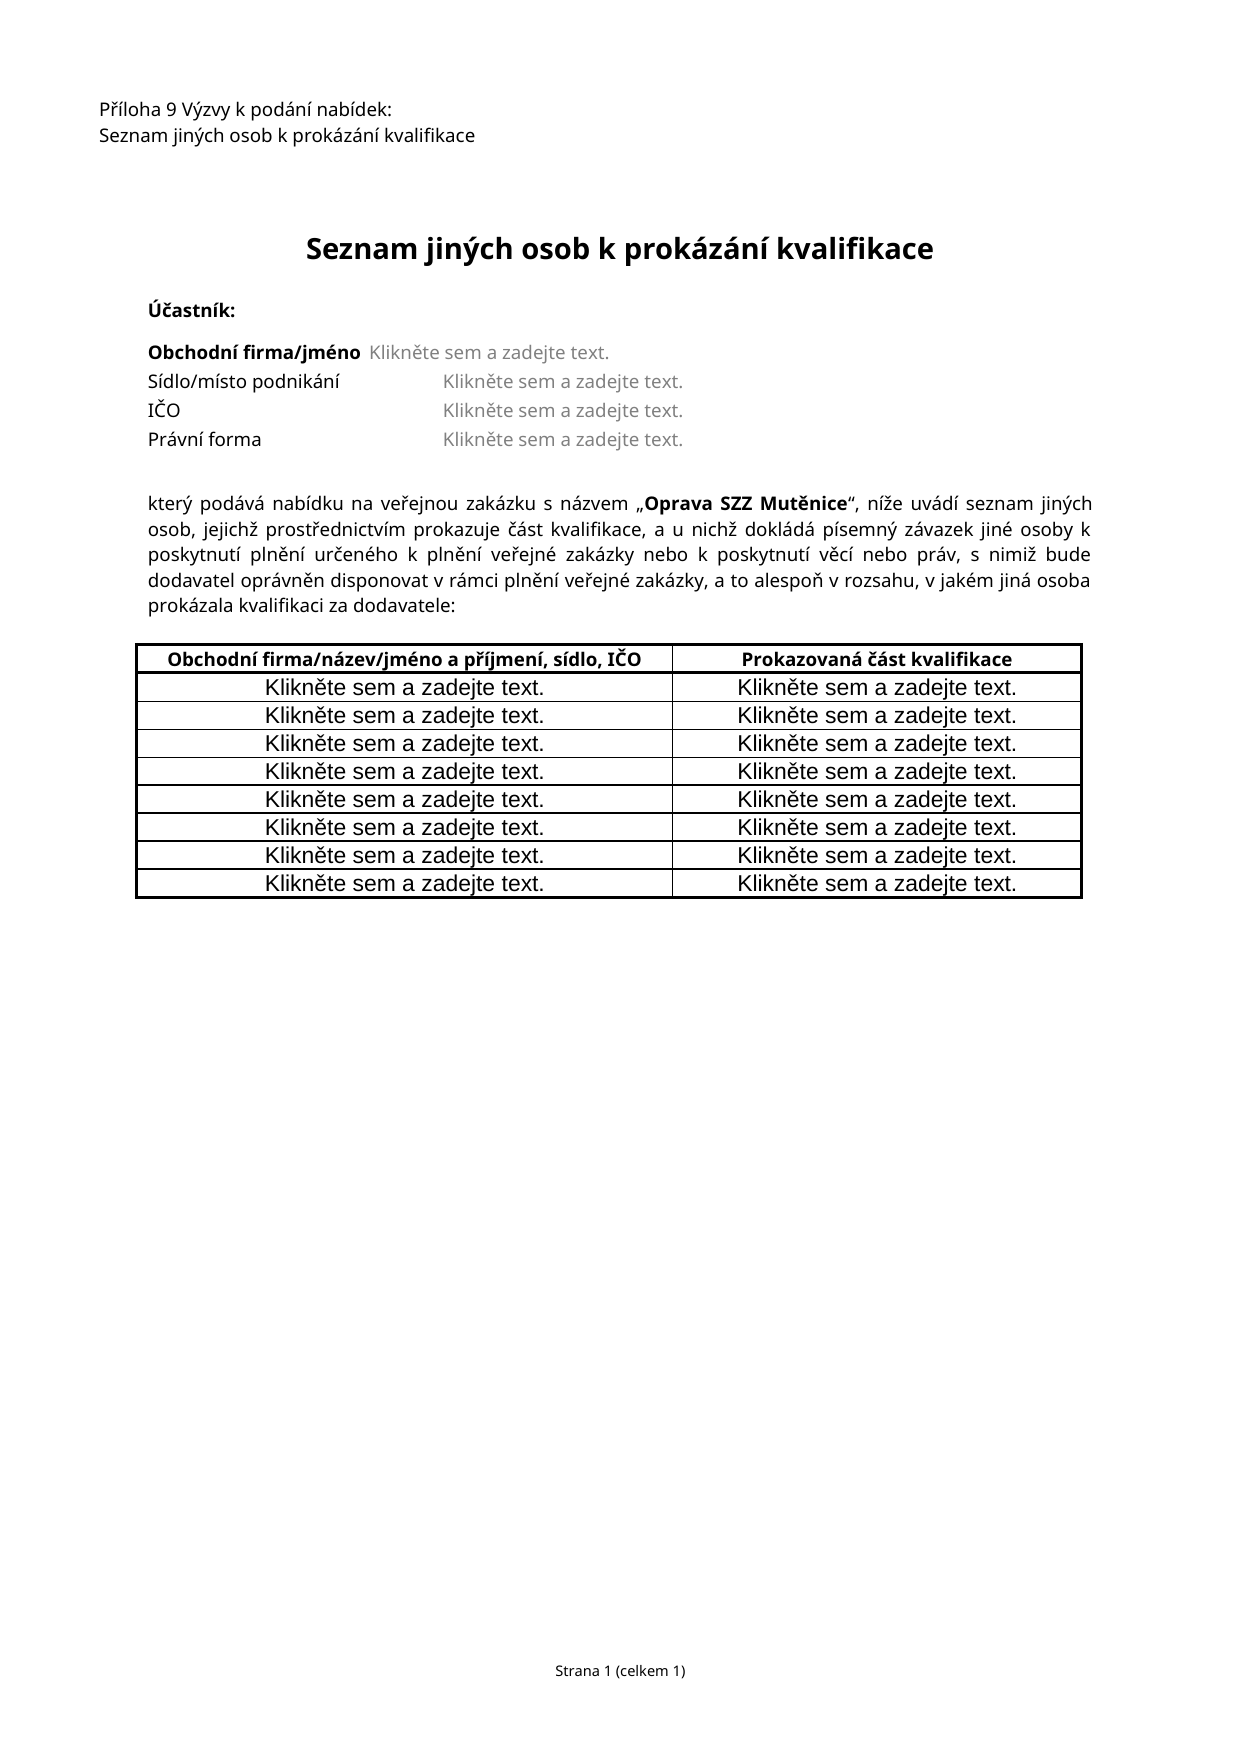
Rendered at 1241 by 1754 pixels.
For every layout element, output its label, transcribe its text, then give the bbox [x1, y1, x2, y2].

title Seznam jiných osob k prokázání kvalifikace [148, 228, 1093, 268]
text Obchodní firma/jméno [148, 336, 1093, 365]
table_header Prokazovaná část kvalifikace [673, 646, 1080, 671]
text Účastník: [148, 293, 1093, 324]
text který podává nabídku na veřejnou zakázku s názvem „Oprava SZZ Mutěnice“, níže uvádí seznam jiných osob, jejichž prostřednictvím prokazuje část kvalifikace, a u nichž dokládá písemný závazek jiné osoby k poskytnutí plnění určeného k plnění veřejné zakázky nebo k poskytnutí věcí nebo práv, s nimiž bude dodavatel oprávněn disponovat v rámci plnění veřejné zakázky, a to alespoň v rozsahu, v jakém jiná osoba prokázala kvalifikaci za dodavatele: [148, 490, 1093, 618]
text Sídlo/místo podnikání [148, 365, 1093, 394]
text Právní forma [148, 423, 1093, 452]
text IČO [148, 394, 1093, 423]
table_header Obchodní firma/název/jméno a příjmení, sídlo, IČO [138, 646, 672, 671]
